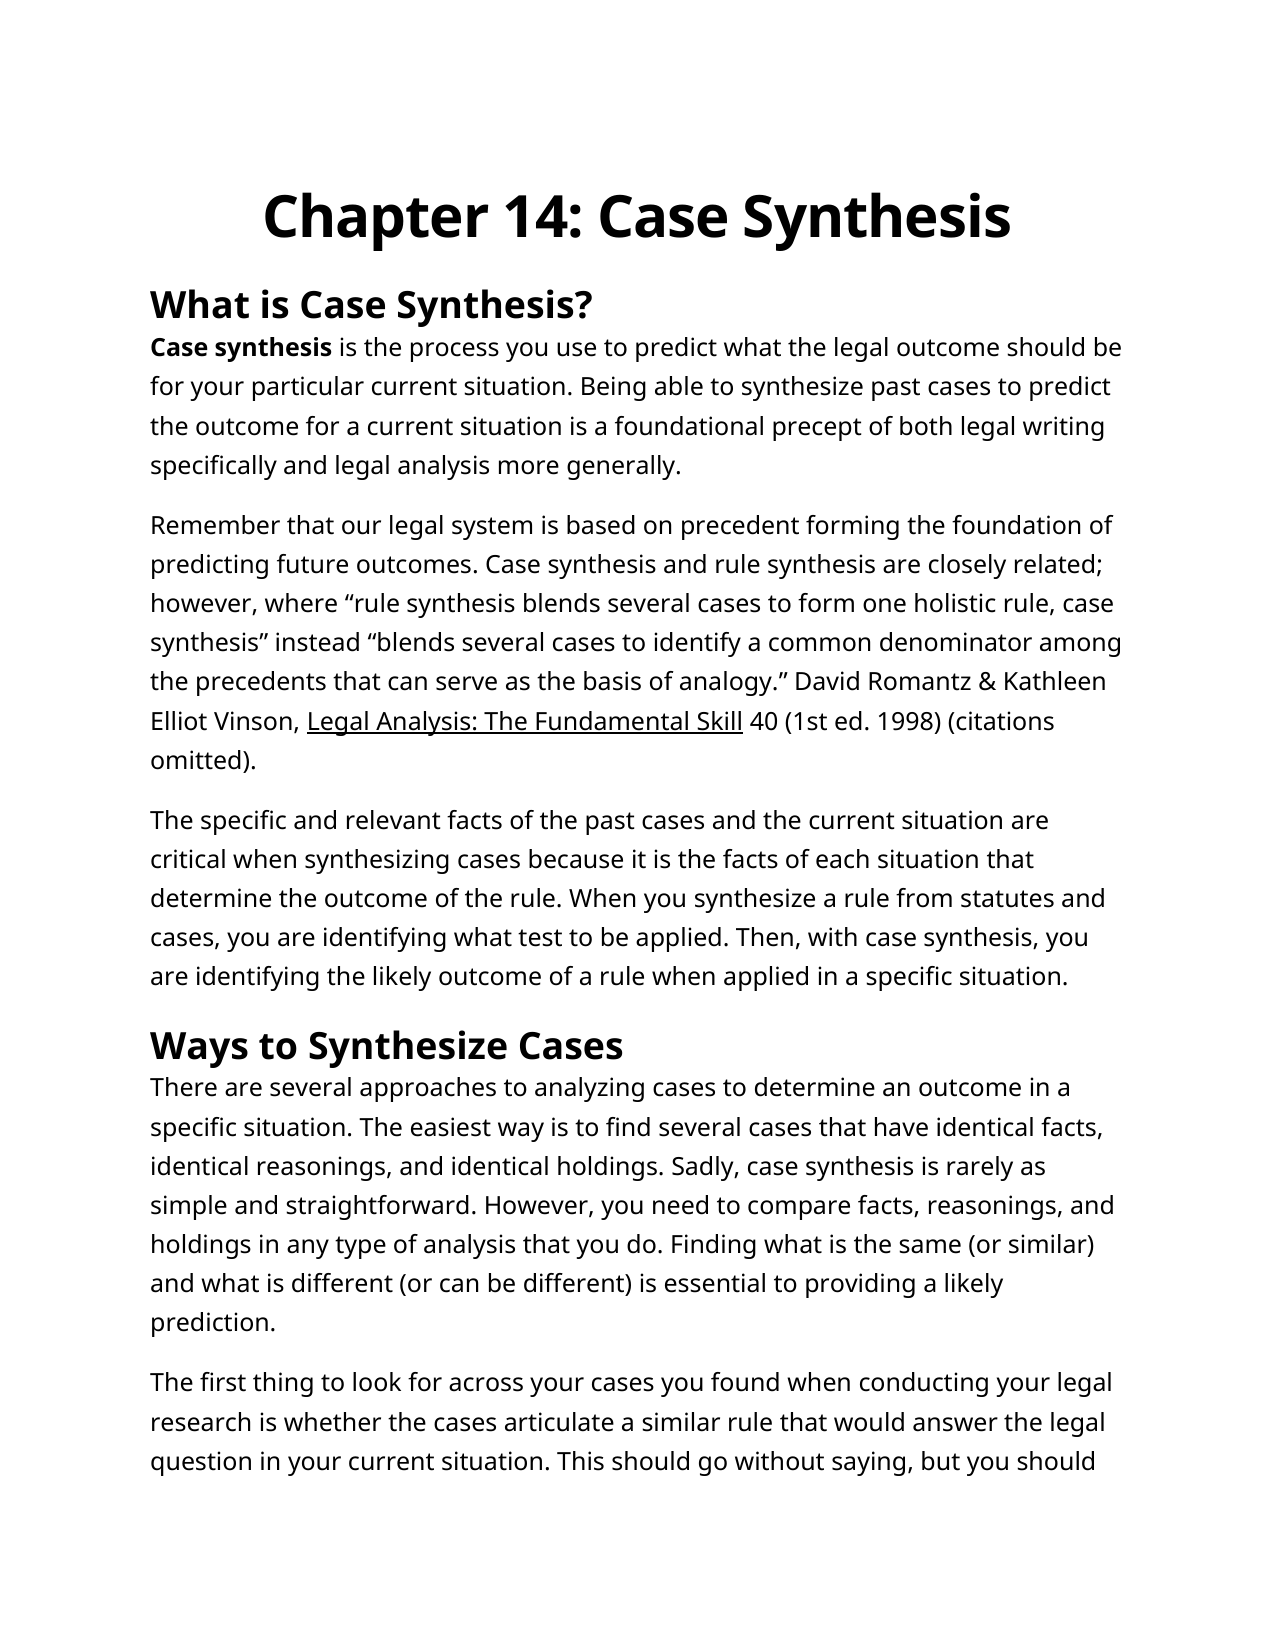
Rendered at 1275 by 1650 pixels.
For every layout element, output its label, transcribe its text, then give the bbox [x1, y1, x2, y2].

text The specific and relevant facts of the past cases and the current situation are critical when synthesizing cases because it is the facts of each situation that determine the outcome of the rule. When you synthesize a rule from statutes and cases, you are identifying what test to be applied. Then, with case synthesis, you are identifying the likely outcome of a rule when applied in a specific situation. [150, 802, 1125, 993]
subtitle What is Case Synthesis? [150, 279, 1125, 330]
title Chapter 14: Case Synthesis [150, 175, 1125, 254]
text There are several approaches to analyzing cases to determine an outcome in a specific situation. The easiest way is to find several cases that have identical facts, identical reasonings, and identical holdings. Sadly, case synthesis is rarely as simple and straightforward. However, you need to compare facts, reasonings, and holdings in any type of analysis that you do. Finding what is the same (or similar) and what is different (or can be different) is essential to providing a likely prediction. [150, 1070, 1125, 1339]
text Remember that our legal system is based on precedent forming the foundation of predicting future outcomes. Case synthesis and rule synthesis are closely related; however, where “rule synthesis blends several cases to form one holistic rule, case synthesis” instead “blends several cases to identify a common denominator among the precedents that can serve as the basis of analogy.” David Romantz & Kathleen Elliot Vinson, Legal Analysis: The Fundamental Skill 40 (1st ed. 1998) (citations omitted). [150, 507, 1125, 776]
subtitle Ways to Synthesize Cases [150, 1019, 1125, 1070]
text Case synthesis is the process you use to predict what the legal outcome should be for your particular current situation. Being able to synthesize past cases to predict the outcome for a current situation is a foundational precept of both legal writing specifically and legal analysis more generally. [150, 330, 1125, 481]
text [150, 1365, 1125, 1477]
